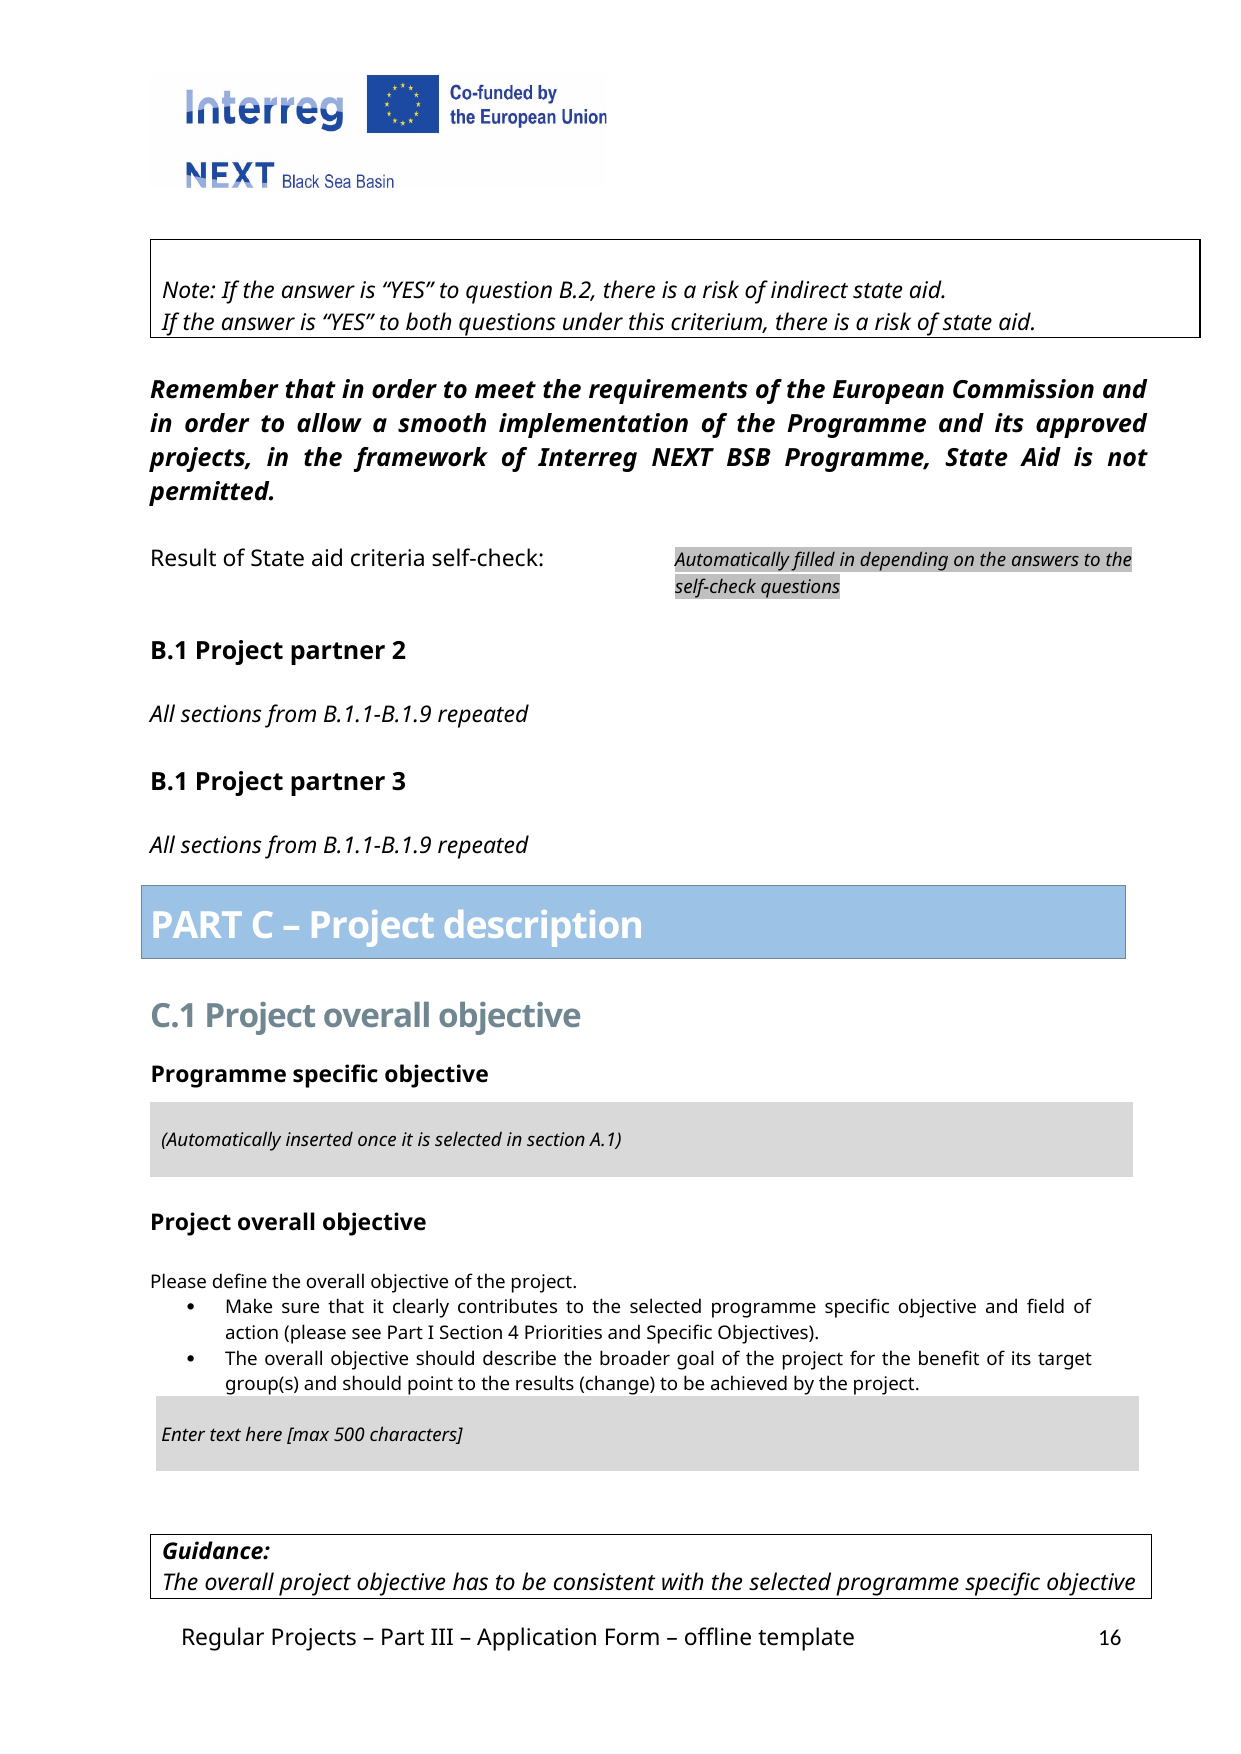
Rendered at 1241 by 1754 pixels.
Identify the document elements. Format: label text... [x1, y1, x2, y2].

table_cell (Automatically inserted once it is selected in section A.1) [150, 1102, 1133, 1177]
list The overall objective should describe the broader goal of the project for the benefit of its target group(s) and should point to the results (change) to be achieved by the project. [187, 1345, 1093, 1396]
picture [150, 73, 607, 188]
table_header Enter text here [max 500 characters] [156, 1396, 1139, 1471]
text C.1 Project overall objective [150, 992, 1152, 1037]
text Please define the overall objective of the project. [150, 1268, 1093, 1294]
text PART C – Project description [142, 886, 1125, 958]
list Make sure that it clearly contributes to the selected programme specific objective and field of action (please see Part I Section 4 Priorities and Specific Objectives). [187, 1294, 1093, 1345]
text B.1 Project partner 2 [150, 633, 1152, 667]
text B.1 Project partner 3 [150, 764, 1152, 798]
text Project overall objective [150, 1206, 1093, 1237]
text All sections from B.1.1-B.1.9 repeated [150, 829, 1152, 860]
text Result of State aid criteria self-check: Automatically filled in depending on the answers to the self-check questions [150, 542, 1152, 599]
text All sections from B.1.1-B.1.9 repeated [150, 698, 1152, 729]
table_header Programme specific objective [150, 1046, 1138, 1102]
text Remember that in order to meet the requirements of the European Commission and in order to allow a smooth implementation of the Programme and its approved projects, in the framework of Interreg NEXT BSB Programme, State Aid is not permitted. [150, 372, 1152, 508]
